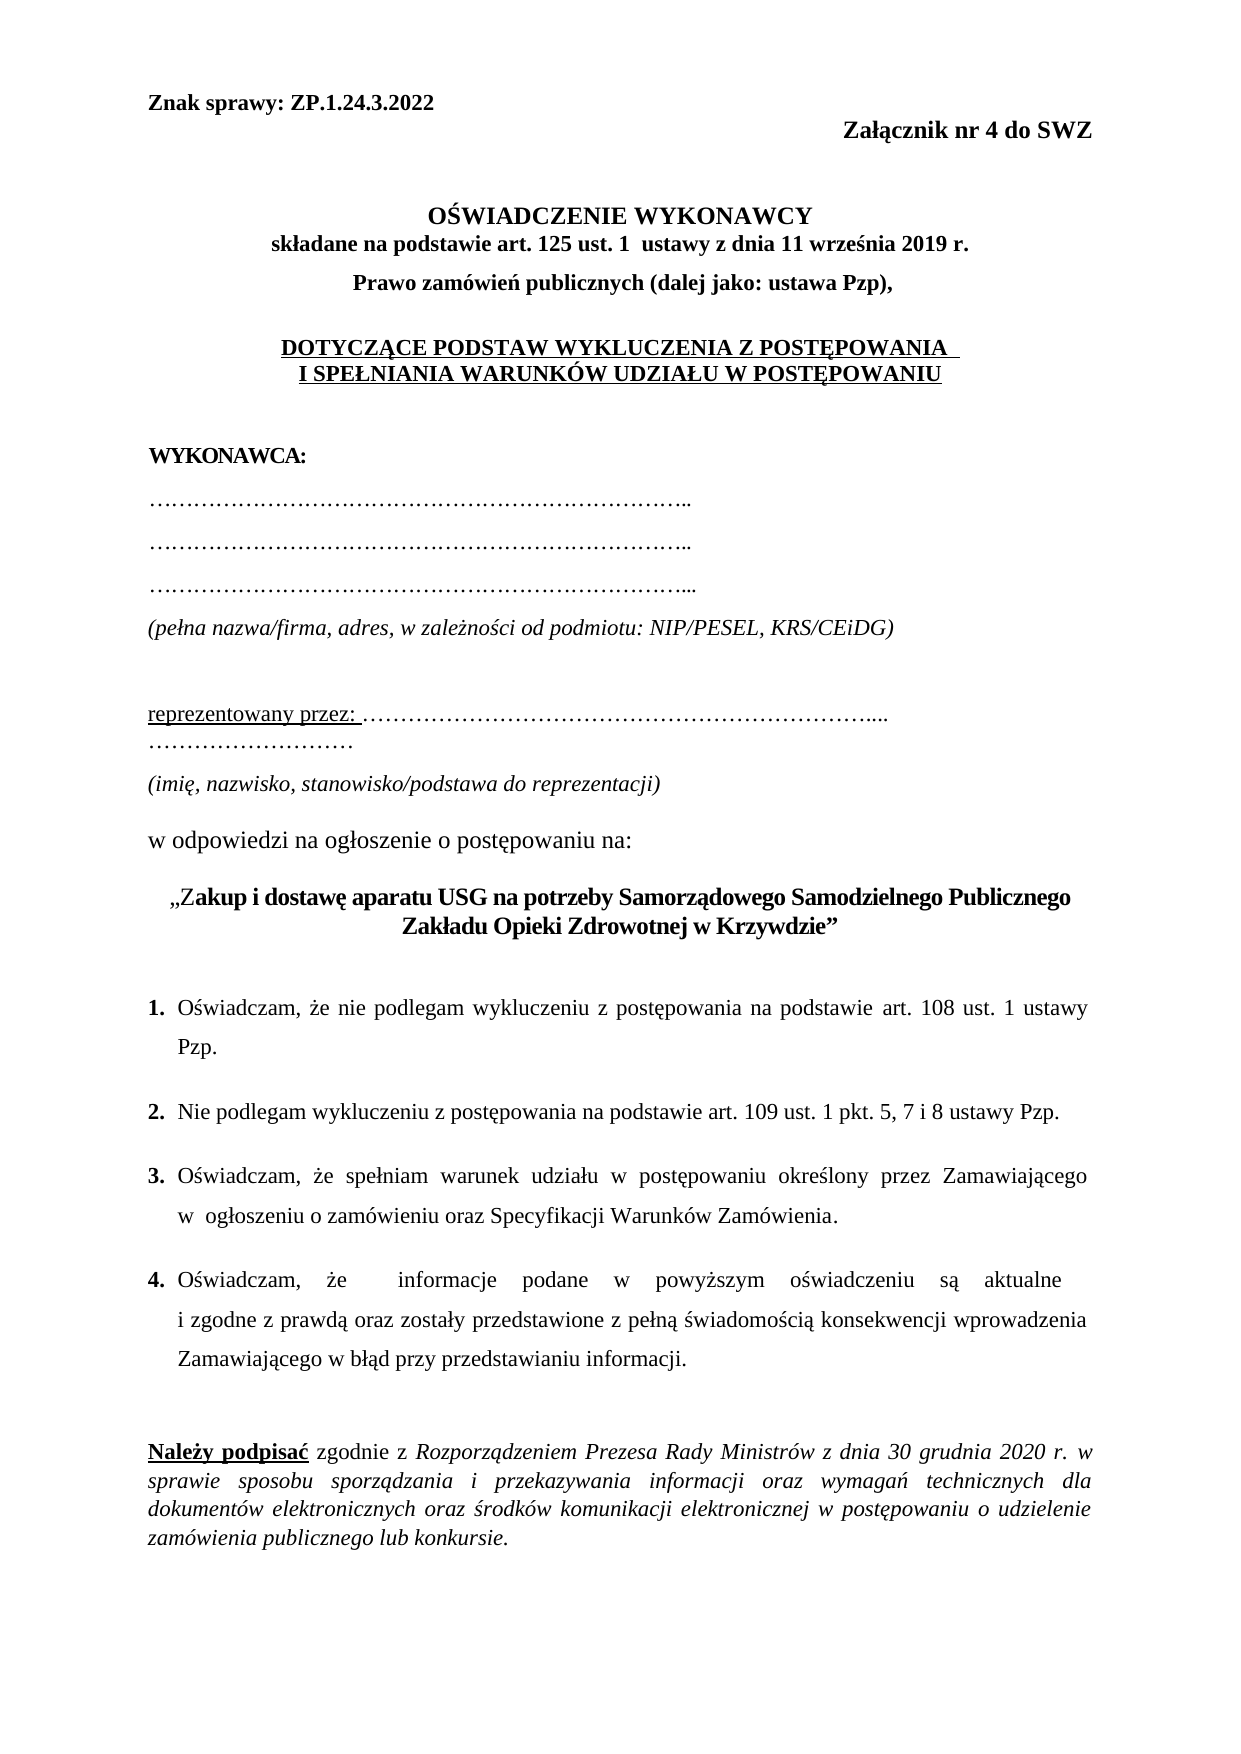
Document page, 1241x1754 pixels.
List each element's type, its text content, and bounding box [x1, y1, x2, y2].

list Nie podlegam wykluczeniu z postępowania na podstawie art. 109 ust. 1 pkt. 5, 7 i 8 ustawy Pzp. [148, 1098, 1088, 1124]
list Oświadczam, że informacje podane w powyższym oświadczeniu są aktualne i zgodne z prawdą oraz zostały przedstawione z pełną świadomością konsekwencji wprowadzenia Zamawiającego w błąd przy przedstawianiu informacji. [148, 1266, 1088, 1371]
text ……………………………………………………………….. [148, 528, 1093, 555]
text (imię, nazwisko, stanowisko/podstawa do reprezentacji) [148, 770, 1078, 796]
text Załącznik nr 4 do SWZ [148, 115, 1093, 144]
text WYKONAWCA: [148, 442, 1093, 469]
text „Zakup i dostawę aparatu USG na potrzeby Samorządowego Samodzielnego Publicznego Zakładu Opieki Zdrowotnej w Krzywdzie” [148, 882, 1093, 940]
text Prawo zamówień publicznych (dalej jako: ustawa Pzp), [148, 269, 1093, 296]
text w odpowiedzi na ogłoszenie o postępowaniu na: [148, 825, 1093, 854]
text (pełna nazwa/firma, adres, w zależności od podmiotu: NIP/PESEL, KRS/CEiDG) [148, 614, 1093, 641]
text OŚWIADCZENIE WYKONAWCY [148, 201, 1093, 230]
text ………………………………………………………………... [148, 571, 1093, 598]
text Należy podpisać zgodnie z Rozporządzeniem Prezesa Rady Ministrów z dnia 30 grudnia 2020 r. w sprawie sposobu sporządzania i przekazywania informacji oraz wymagań technicznych dla dokumentów elektronicznych oraz środków komunikacji elektronicznej w postępowaniu o udzielenie zamówienia publicznego lub konkursie. [148, 1438, 1093, 1550]
text Znak sprawy: ZP.1.24.3.2022 [148, 89, 1093, 115]
text składane na podstawie art. 125 ust. 1 ustawy z dnia 11 września 2019 r. [148, 230, 1093, 256]
text reprezentowany przez: …………………………………………………………....……………………… [148, 701, 1093, 753]
text ……………………………………………………………….. [148, 485, 1093, 512]
list Oświadczam, że spełniam warunek udziału w postępowaniu określony przez Zamawiającego w ogłoszeniu o zamówieniu oraz Specyfikacji Warunków Zamówienia. [148, 1162, 1088, 1228]
list Oświadczam, że nie podlegam wykluczeniu z postępowania na podstawie art. 108 ust. 1 ustawy Pzp. [148, 994, 1088, 1059]
text DOTYCZĄCE PODSTAW WYKLUCZENIA Z POSTĘPOWANIA I SPEŁNIANIA WARUNKÓW UDZIAŁU W POSTĘPOWANIU [148, 334, 1093, 387]
